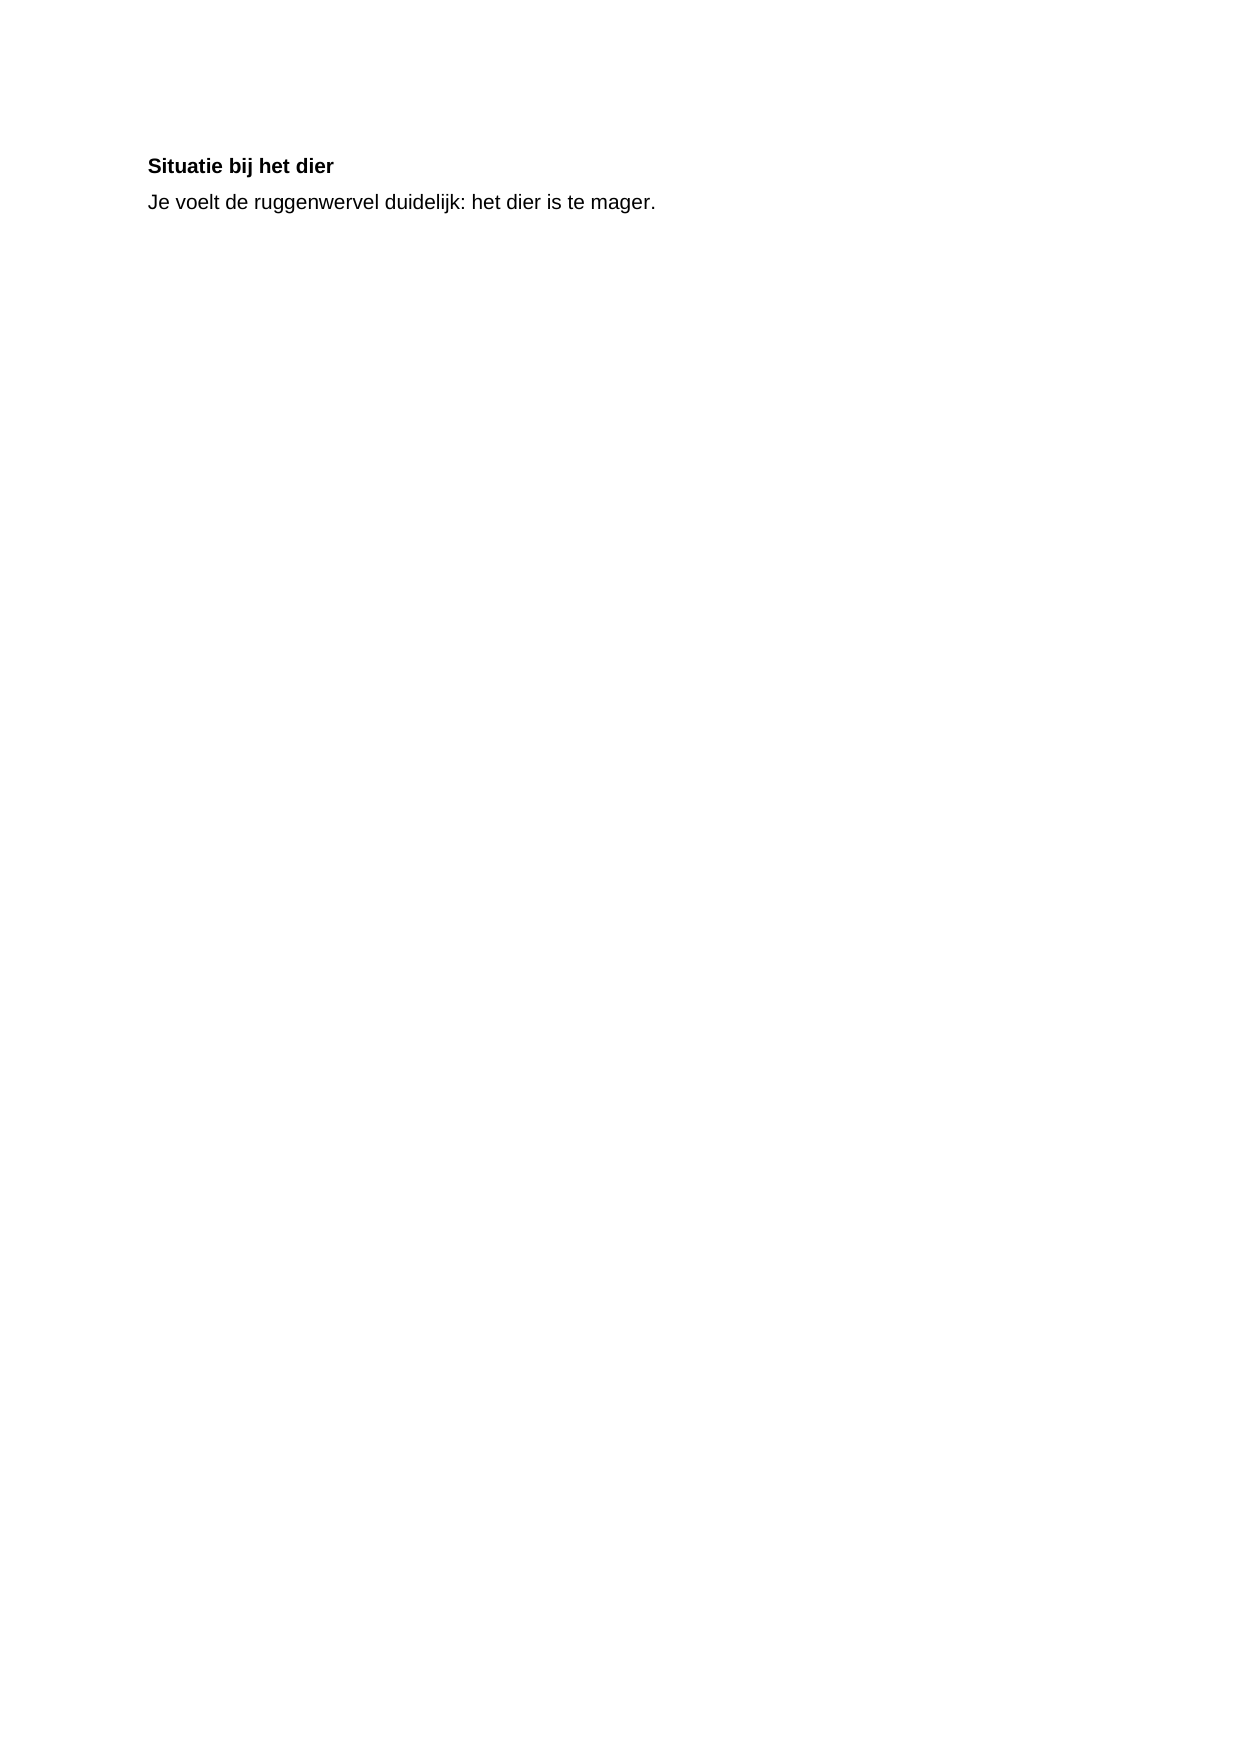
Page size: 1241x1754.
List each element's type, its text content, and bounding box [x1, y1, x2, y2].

text Situatie bij het dier [148, 154, 1095, 178]
text Je voelt de ruggenwervel duidelijk: het dier is te mager. [148, 191, 1076, 214]
